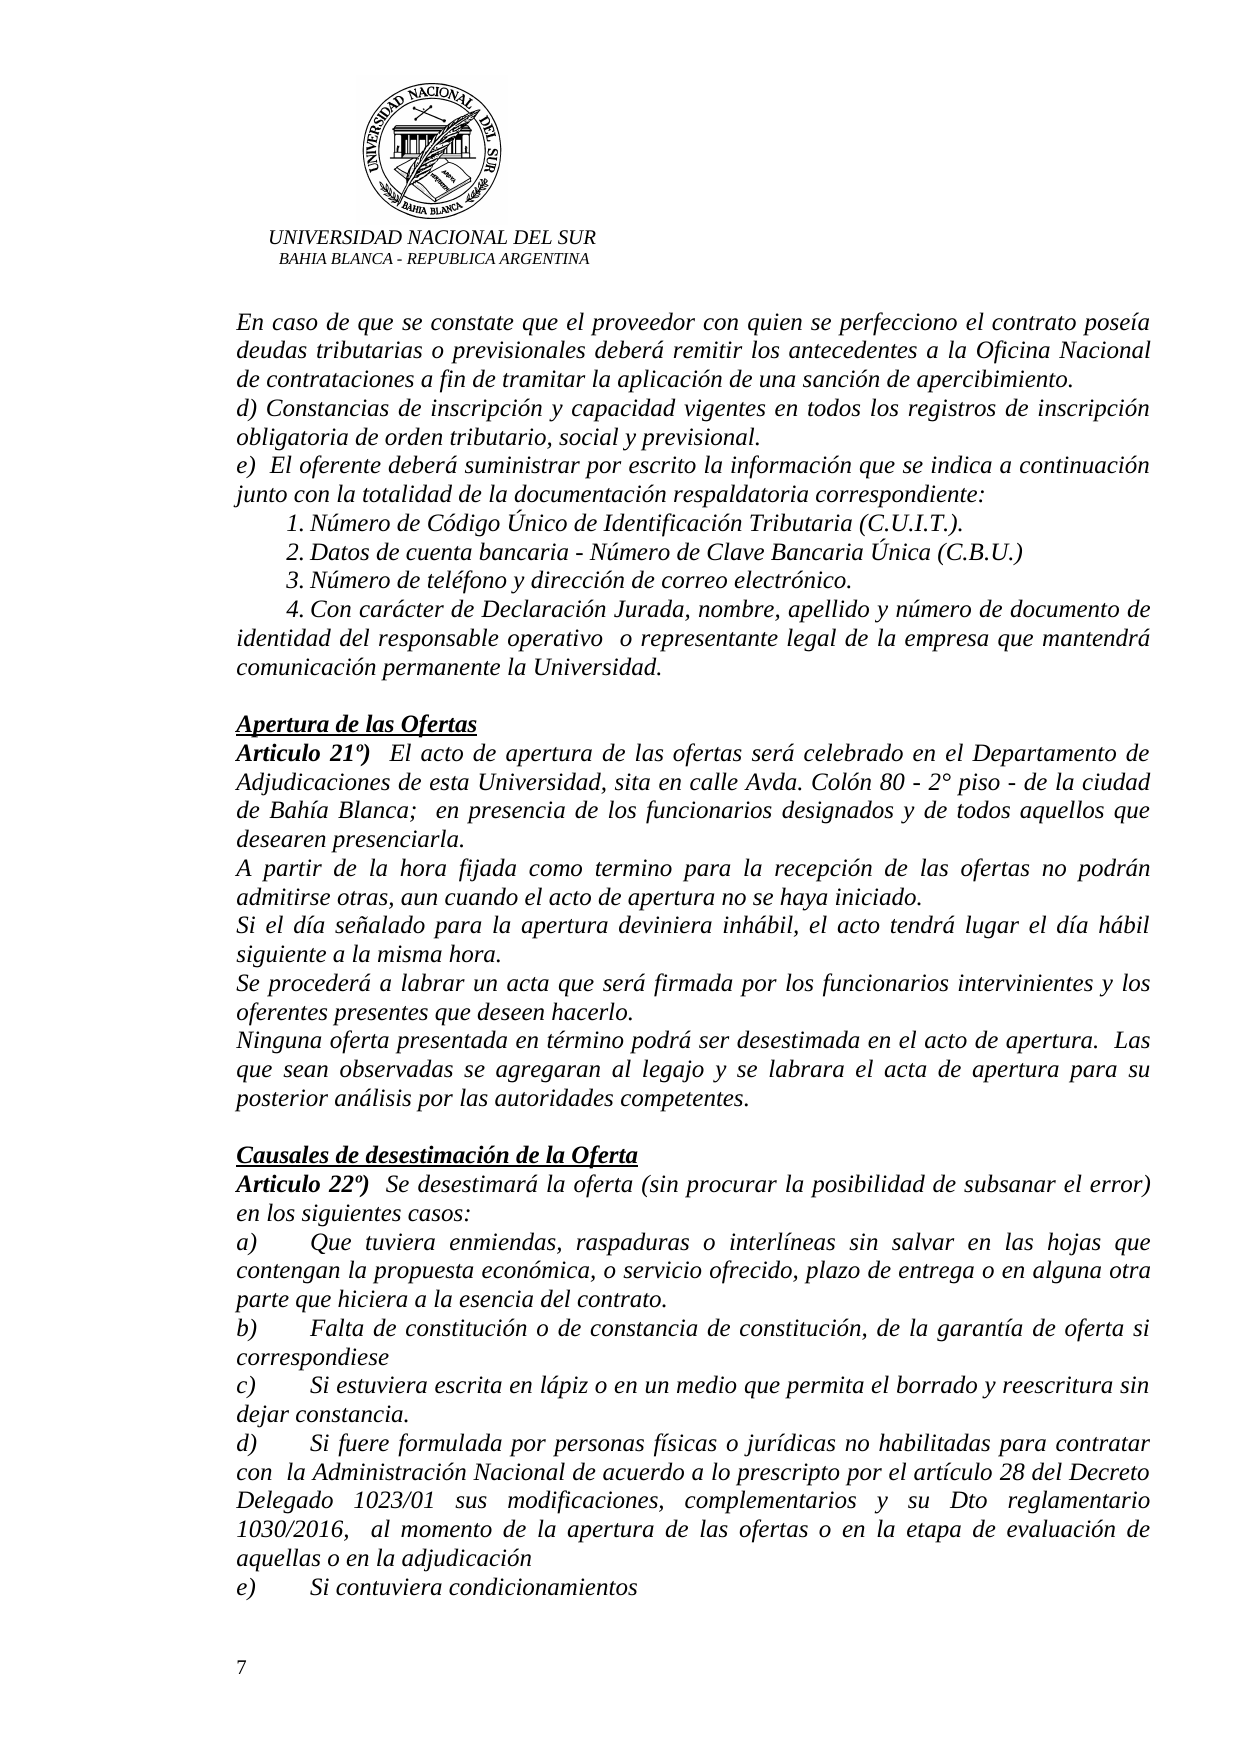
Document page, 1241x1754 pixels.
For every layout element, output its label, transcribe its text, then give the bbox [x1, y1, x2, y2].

text d) Si fuere formulada por personas físicas o jurídicas no habilitadas para contratar con la Administración Nacional de acuerdo a lo prescripto por el artículo 28 del Decreto Delegado 1023/01 sus modificaciones, complementarios y su Dto reglamentario 1030/2016, al momento de la apertura de las ofertas o en la etapa de evaluación de aquellas o en la adjudicación [236, 1428, 1152, 1572]
text Ninguna oferta presentada en término podrá ser desestimada en el acto de apertura. Las que sean observadas se agregaran al legajo y se labrara el acta de apertura para su posterior análisis por las autoridades competentes. [236, 1025, 1152, 1112]
text Se procederá a labrar un acta que será firmada por los funcionarios intervinientes y los oferentes presentes que deseen hacerlo. [236, 968, 1152, 1025]
text 3. Número de teléfono y dirección de correo electrónico. [236, 565, 1152, 594]
text d) Constancias de inscripción y capacidad vigentes en todos los registros de inscripción obligatoria de orden tributario, social y previsional. [236, 393, 1152, 450]
text a) Que tuviera enmiendas, raspaduras o interlíneas sin salvar en las hojas que contengan la propuesta económica, o servicio ofrecido, plazo de entrega o en alguna otra parte que hiciera a la esencia del contrato. [236, 1227, 1152, 1313]
text Si el día señalado para la apertura deviniera inhábil, el acto tendrá lugar el día hábil siguiente a la misma hora. [236, 910, 1152, 968]
picture [356, 75, 508, 225]
text Articulo 21º) El acto de apertura de las ofertas será celebrado en el Departamento de Adjudicaciones de esta Universidad, sita en calle Avda. Colón 80 - 2° piso - de la ciudad de Bahía Blanca; en presencia de los funcionarios designados y de todos aquellos que desearen presenciarla. [236, 738, 1152, 853]
text Apertura de las Ofertas [236, 709, 1152, 738]
text Articulo 22º) Se desestimará la oferta (sin procurar la posibilidad de subsanar el error) en los siguientes casos: [236, 1169, 1152, 1227]
text e) El oferente deberá suministrar por escrito la información que se indica a continuación junto con la totalidad de la documentación respaldatoria correspondiente: [236, 450, 1152, 508]
text Causales de desestimación de la Oferta [236, 1140, 1152, 1169]
text 4. Con carácter de Declaración Jurada, nombre, apellido y número de documento de identidad del responsable operativo o representante legal de la empresa que mantendrá comunicación permanente la Universidad. [236, 594, 1152, 680]
text b) Falta de constitución o de constancia de constitución, de la garantía de oferta si correspondiese [236, 1313, 1152, 1370]
text En caso de que se constate que el proveedor con quien se perfecciono el contrato poseía deudas tributarias o previsionales deberá remitir los antecedentes a la Oficina Nacional de contrataciones a fin de tramitar la aplicación de una sanción de apercibimiento. [236, 307, 1152, 393]
text 2. Datos de cuenta bancaria - Número de Clave Bancaria Única (C.B.U.) [236, 537, 1152, 565]
text A partir de la hora fijada como termino para la recepción de las ofertas no podrán admitirse otras, aun cuando el acto de apertura no se haya iniciado. [236, 853, 1152, 910]
text c) Si estuviera escrita en lápiz o en un medio que permita el borrado y reescritura sin dejar constancia. [236, 1370, 1152, 1428]
text 1. Número de Código Único de Identificación Tributaria (C.U.I.T.). [236, 508, 1152, 537]
text e) Si contuviera condicionamientos [236, 1572, 1152, 1600]
